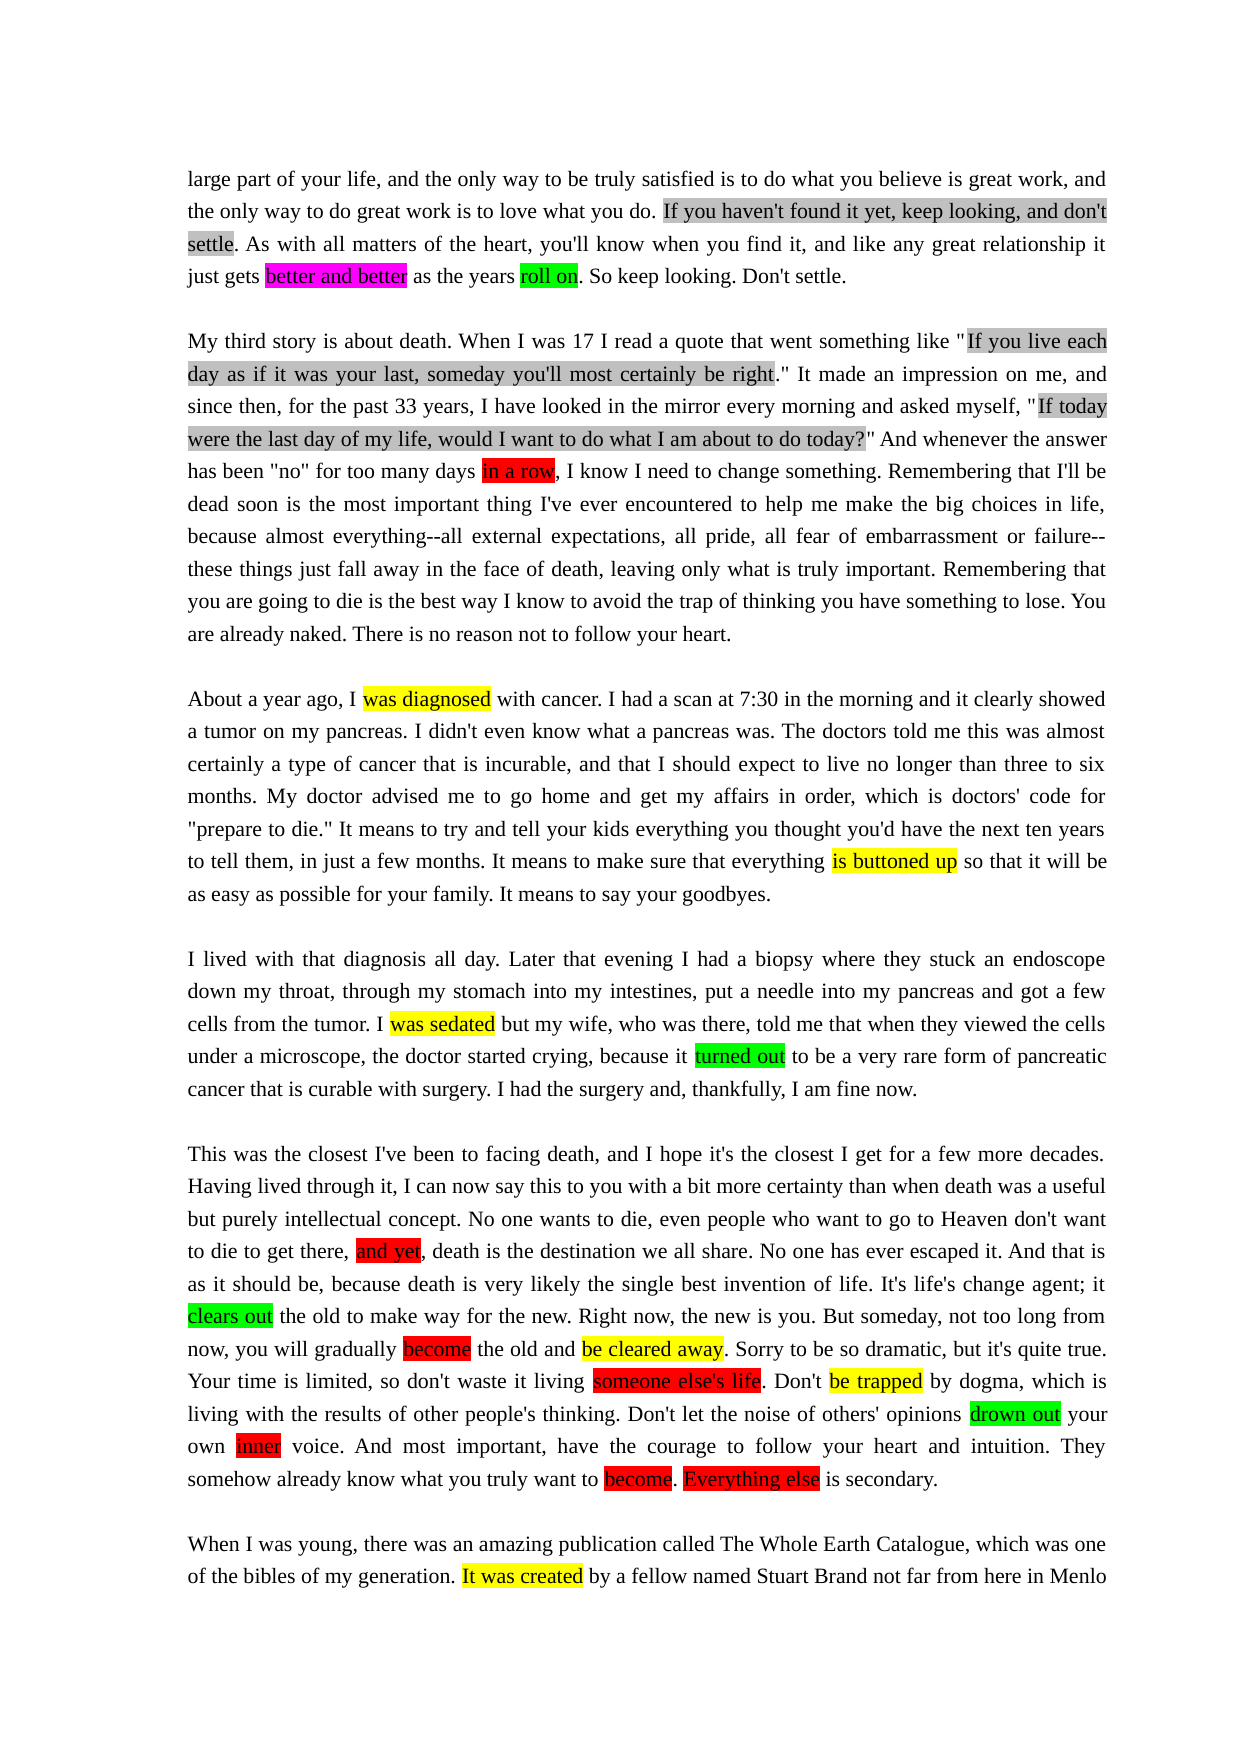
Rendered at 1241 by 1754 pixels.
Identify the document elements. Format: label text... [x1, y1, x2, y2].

text This was the closest I've been to facing death, and I hope it's the closest I get for a few more decades. Having lived through it, I can now say this to you with a bit more certainty than when death was a useful but purely intellectual concept. No one wants to die, even people who want to go to Heaven don't want to die to get there, and yet, death is the destination we all share. No one has ever escaped it. And that is as it should be, because death is very likely the single best invention of life. It's life's change agent; it clears out the old to make way for the new. Right now, the new is you. But someday, not too long from now, you will gradually become the old and be cleared away. Sorry to be so dramatic, but it's quite true. Your time is limited, so don't waste it living someone else's life. Don't be trapped by dogma, which is living with the results of other people's thinking. Don't let the noise of others' opinions drown out your own inner voice. And most important, have the courage to follow your heart and intuition. They somehow already know what you truly want to become. Everything else is secondary. [187, 1137, 1107, 1494]
text My third story is about death. When I was 17 I read a quote that went something like "If you live each day as if it was your last, someday you'll most certainly be right." It made an impression on me, and since then, for the past 33 years, I have looked in the mirror every morning and asked myself, "If today were the last day of my life, would I want to do what I am about to do today?" And whenever the answer has been "no" for too many days in a row, I know I need to change something. Remembering that I'll be dead soon is the most important thing I've ever encountered to help me make the big choices in life, because almost everything--all external expectations, all pride, all fear of embarrassment or failure--these things just fall away in the face of death, leaving only what is truly important. Remembering that you are going to die is the best way I know to avoid the trap of thinking you have something to lose. You are already naked. There is no reason not to follow your heart. [187, 324, 1107, 649]
text I lived with that diagnosis all day. Later that evening I had a biopsy where they stuck an endoscope down my throat, through my stomach into my intestines, put a needle into my pancreas and got a few cells from the tumor. I was sedated but my wife, who was there, told me that when they viewed the cells under a microscope, the doctor started crying, because it turned out to be a very rare form of pancreatic cancer that is curable with surgery. I had the surgery and, thankfully, I am fine now. [187, 942, 1107, 1104]
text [187, 1527, 1107, 1592]
text About a year ago, I was diagnosed with cancer. I had a scan at 7:30 in the morning and it clearly showed a tumor on my pancreas. I didn't even know what a pancreas was. The doctors told me this was almost certainly a type of cancer that is incurable, and that I should expect to live no longer than three to six months. My doctor advised me to go home and get my affairs in order, which is doctors' code for "prepare to die." It means to try and tell your kids everything you thought you'd have the next ten years to tell them, in just a few months. It means to make sure that everything is buttoned up so that it will be as easy as possible for your family. It means to say your goodbyes. [187, 682, 1107, 909]
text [187, 162, 1107, 292]
